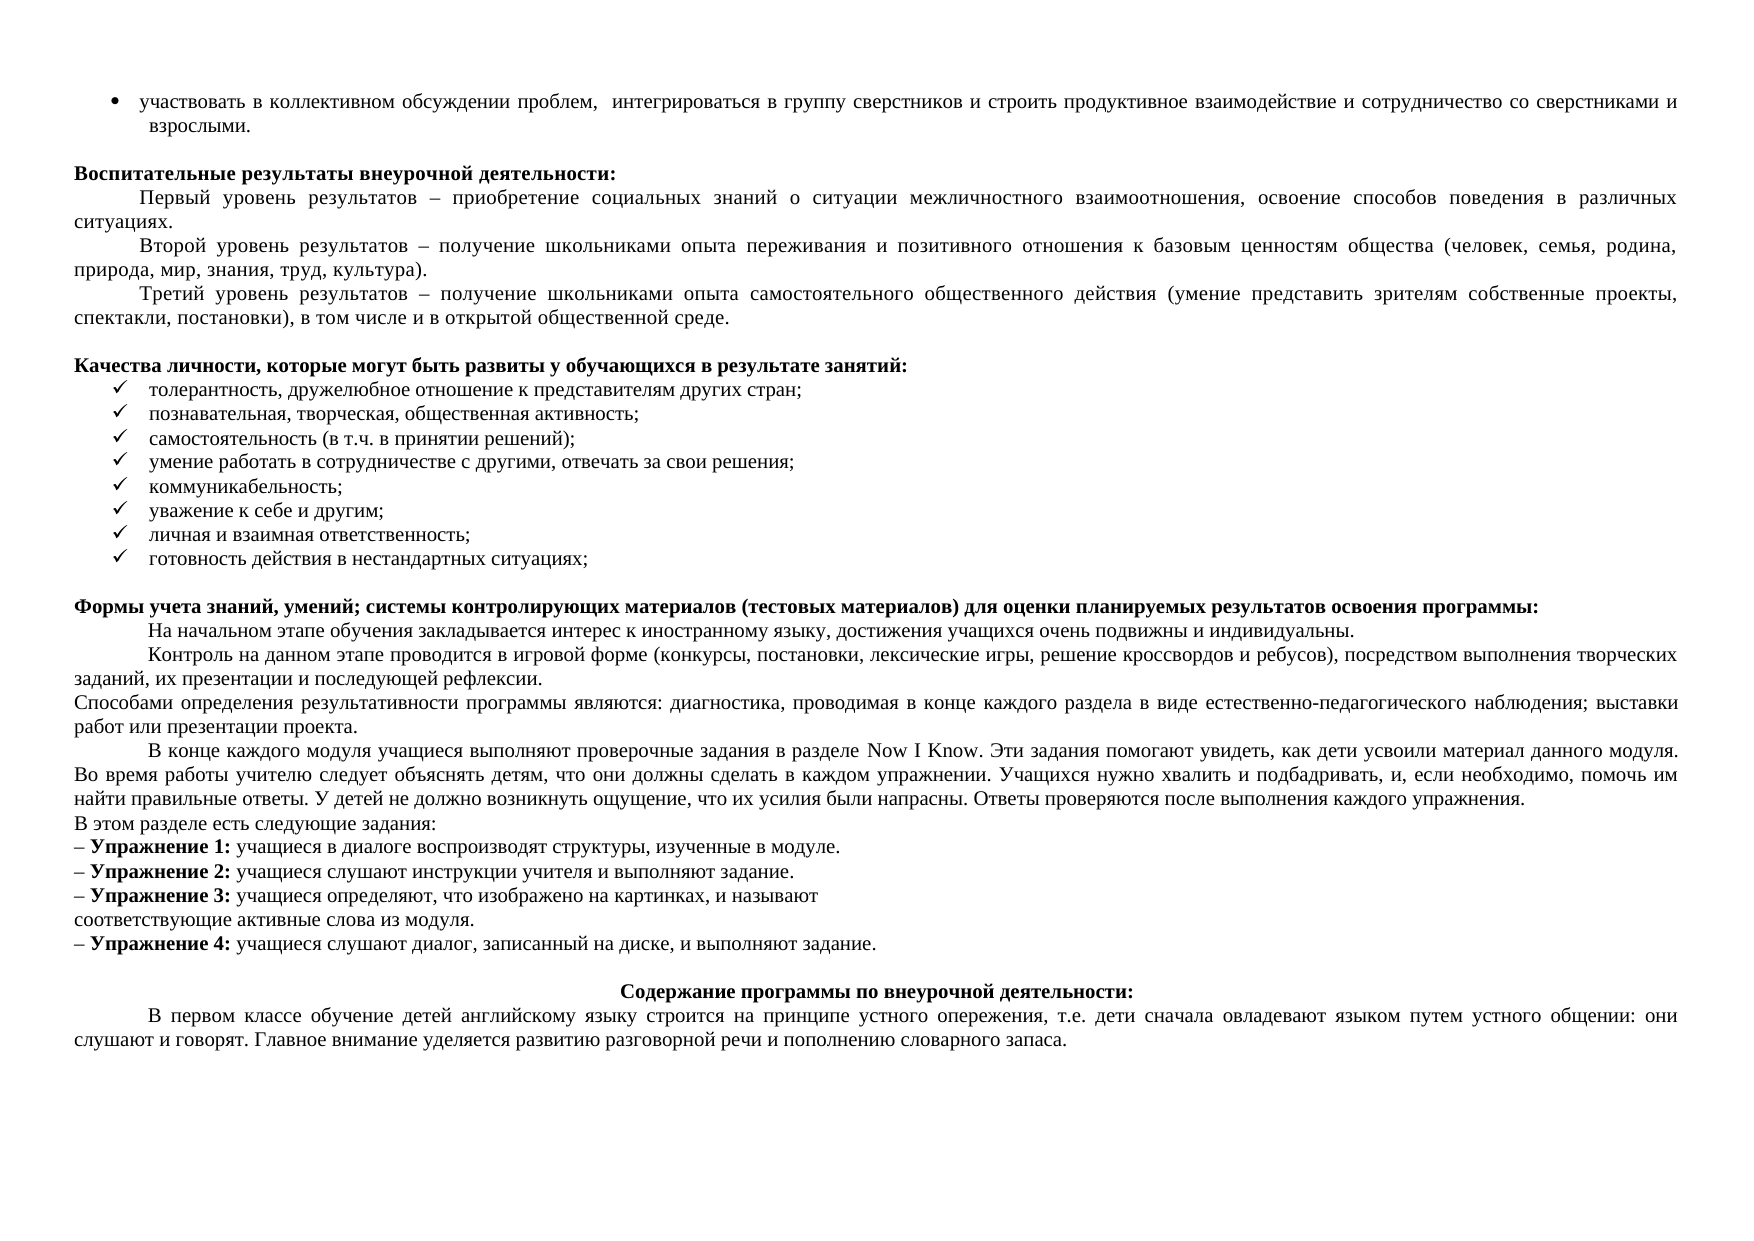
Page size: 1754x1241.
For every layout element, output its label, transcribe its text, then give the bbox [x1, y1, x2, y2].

text В первом классе обучение детей английскому языку строится на принципе устного опережения, т.е. дети сначала овладевают языком путем устного общении: они слушают и говорят. Главное внимание уделяется развитию разговорной речи и пополнению словарного запаса. [74, 1003, 1680, 1051]
text Второй уровень результатов – получение школьниками опыта переживания и позитивного отношения к базовым ценностям общества (человек, семья, родина, природа, мир, знания, труд, культура). [74, 233, 1680, 281]
text Третий уровень результатов – получение школьниками опыта самостоятельного общественного действия (умение представить зрителям собственные проекты, спектакли, постановки), в том числе и в открытой общественной среде. [74, 281, 1680, 329]
list самостоятельность (в т.ч. в принятии решений); [111, 425, 1680, 449]
list умение работать в сотрудничестве с другими, отвечать за свои решения; [111, 449, 1680, 473]
list участвовать в коллективном обсуждении проблем, интегрироваться в группу сверстников и строить продуктивное взаимодействие и сотрудничество со сверстниками и взрослыми. [111, 88, 1680, 137]
text Способами определения результативности программы являются: диагностика, проводимая в конце каждого раздела в виде естественно-педагогического наблюдения; выставки работ или презентации проекта. [74, 690, 1680, 738]
list личная и взаимная ответственность; [111, 522, 1680, 546]
text Первый уровень результатов – приобретение социальных знаний о ситуации межличностного взаимоотношения, освоение способов поведения в различных ситуациях. [74, 185, 1680, 233]
text На начальном этапе обучения закладывается интерес к иностранному языку, достижения учащихся очень подвижны и индивидуальны. [74, 618, 1680, 642]
list толерантность, дружелюбное отношение к представителям других стран; [111, 377, 1680, 401]
text – Упражнение 3: учащиеся определяют, что изображено на картинках, и называют [74, 883, 1680, 907]
list готовность действия в нестандартных ситуациях; [111, 546, 1680, 570]
list Качества личности, которые могут быть развиты у обучающихся в результате занятий: [74, 353, 1680, 377]
text В конце каждого модуля учащиеся выполняют проверочные задания в разделе Now I Know. Эти задания помогают увидеть, как дети усвоили материал данного модуля. Во время работы учителю следует объяснять детям, что они должны сделать в каждом упражнении. Учащихся нужно хвалить и подбадривать, и, если необходимо, помочь им найти правильные ответы. У детей не должно возникнуть ощущение, что их усилия были напрасны. Ответы проверяются после выполнения каждого упражнения. [74, 738, 1680, 810]
text Формы учета знаний, умений; системы контролирующих материалов (тестовых материалов) для оценки планируемых результатов освоения программы: [74, 594, 1680, 618]
text – Упражнение 1: учащиеся в диалоге воспроизводят структуры, изученные в модуле. [74, 834, 1680, 858]
list познавательная, творческая, общественная активность; [111, 401, 1680, 425]
text В этом разделе есть следующие задания: [74, 810, 1680, 834]
list коммуникабельность; [111, 473, 1680, 498]
text – Упражнение 2: учащиеся слушают инструкции учителя и выполняют задание. [74, 858, 1680, 883]
text Воспитательные результаты внеурочной деятельности: [74, 161, 1680, 185]
list уважение к себе и другим; [111, 498, 1680, 522]
text соответствующие активные слова из модуля. [74, 907, 1680, 931]
text Контроль на данном этапе проводится в игровой форме (конкурсы, постановки, лексические игры, решение кроссвордов и ребусов), посредством выполнения творческих заданий, их презентации и последующей рефлексии. [74, 642, 1680, 690]
text Содержание программы по внеурочной деятельности: [74, 979, 1680, 1003]
text – Упражнение 4: учащиеся слушают диалог, записанный на диске, и выполняют задание. [74, 931, 1680, 955]
